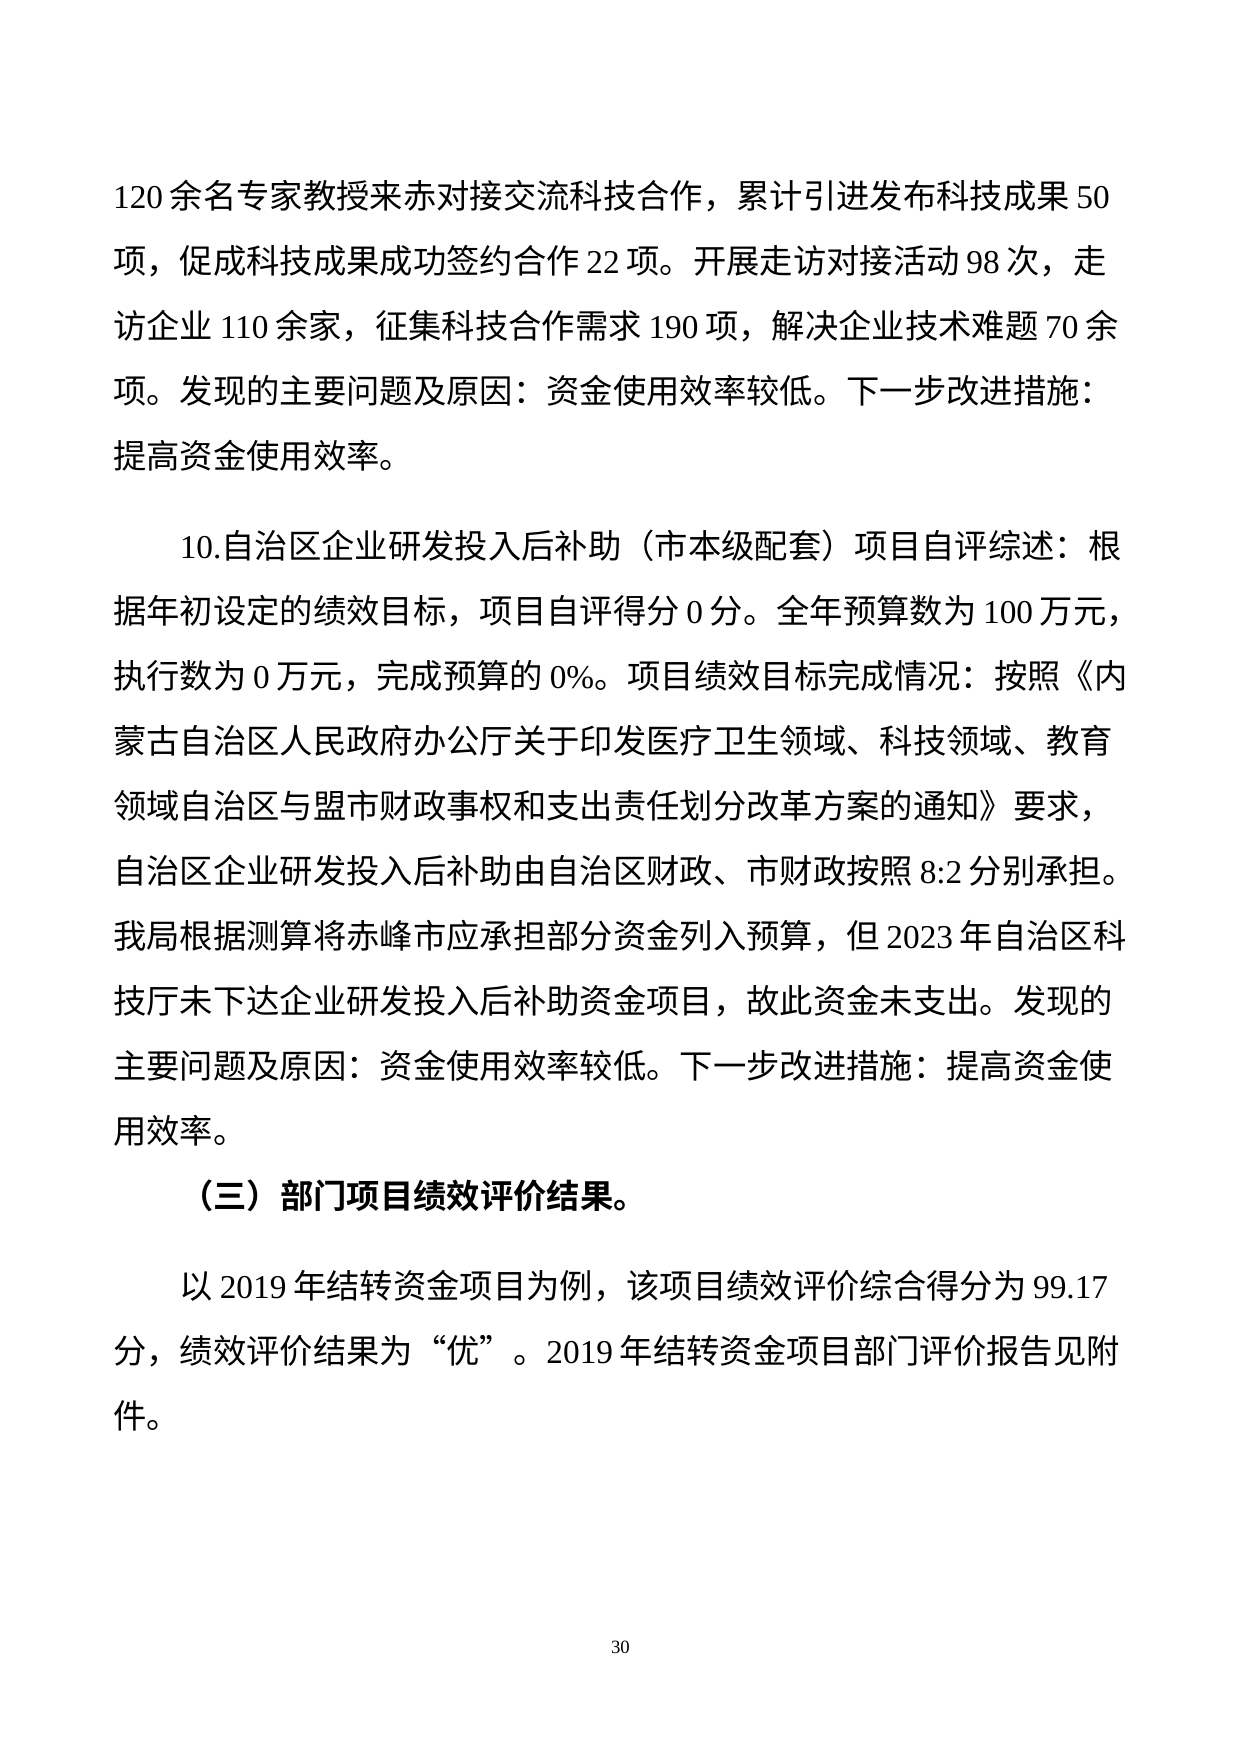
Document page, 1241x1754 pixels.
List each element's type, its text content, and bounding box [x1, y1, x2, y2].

text （三）部门项目绩效评价结果。 [113, 1162, 1127, 1227]
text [113, 162, 1127, 487]
text 以2019年结转资金项目为例，该项目绩效评价综合得分为99.17分，绩效评价结果为“优”。2019年结转资金项目部门评价报告见附件。 [113, 1252, 1127, 1447]
text 10.自治区企业研发投入后补助（市本级配套）项目自评综述：根据年初设定的绩效目标，项目自评得分0分。全年预算数为100万元，执行数为0万元，完成预算的0%。项目绩效目标完成情况：按照《内蒙古自治区人民政府办公厅关于印发医疗卫生领域、科技领域、教育领域自治区与盟市财政事权和支出责任划分改革方案的通知》要求，自治区企业研发投入后补助由自治区财政、市财政按照8:2分别承担。我局根据测算将赤峰市应承担部分资金列入预算，但2023年自治区科技厅未下达企业研发投入后补助资金项目，故此资金未支出。发现的主要问题及原因：资金使用效率较低。下一步改进措施：提高资金使用效率。 [113, 512, 1127, 1162]
